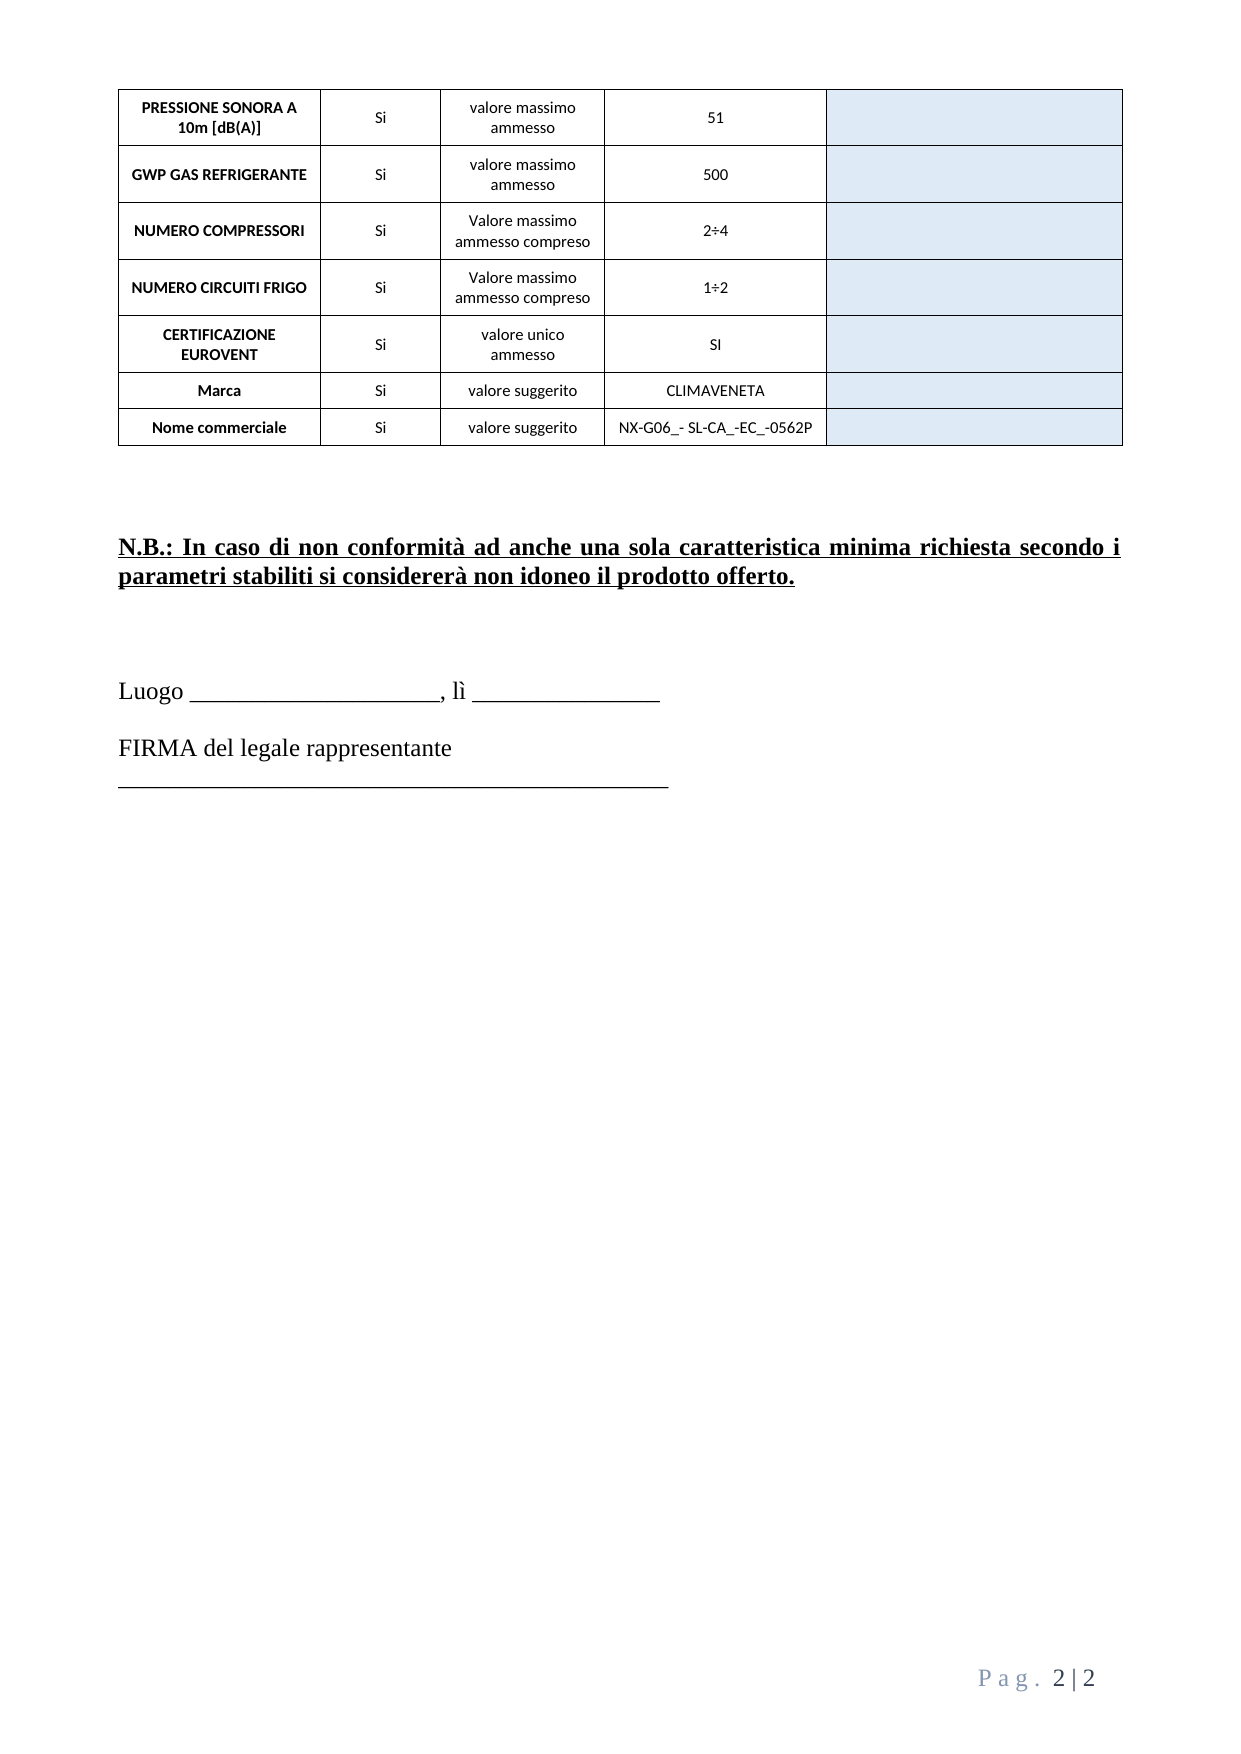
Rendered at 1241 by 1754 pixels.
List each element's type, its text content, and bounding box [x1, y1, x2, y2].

table_cell valore unico ammesso [441, 316, 604, 372]
table_cell Si [321, 203, 440, 259]
table_cell [827, 260, 1122, 315]
table_cell [827, 373, 1122, 408]
table_cell [827, 146, 1122, 202]
table_cell Nome commerciale [119, 409, 320, 445]
table_cell 2÷4 [605, 203, 826, 259]
text FIRMA del legale rappresentante [118, 733, 1122, 762]
table_cell 1÷2 [605, 260, 826, 315]
table_cell CLIMAVENETA [605, 373, 826, 408]
table_cell 51 [605, 90, 826, 145]
table_cell CERTIFICAZIONE EUROVENT [119, 316, 320, 372]
table_cell NUMERO COMPRESSORI [119, 203, 320, 259]
table_cell Valore massimo ammesso compreso [441, 203, 604, 259]
table_cell Valore massimo ammesso compreso [441, 260, 604, 315]
table_cell NUMERO CIRCUITI FRIGO [119, 260, 320, 315]
table_cell Si [321, 146, 440, 202]
table_cell [827, 90, 1122, 145]
text N.B.: In caso di non conformità ad anche una sola caratteristica minima richiesta secondo i parametri stabiliti si considererà non idoneo il prodotto offerto. [118, 532, 1122, 589]
table_cell SI [605, 316, 826, 372]
table_cell GWP GAS REFRIGERANTE [119, 146, 320, 202]
table_cell valore suggerito [441, 373, 604, 408]
table_cell PRESSIONE SONORA A 10m [dB(A)] [119, 90, 320, 145]
table_cell Si [321, 90, 440, 145]
table_cell valore suggerito [441, 409, 604, 445]
table_cell Si [321, 373, 440, 408]
table_cell [827, 203, 1122, 259]
table_cell Si [321, 260, 440, 315]
table_cell [827, 409, 1122, 445]
table_cell Si [321, 409, 440, 445]
table_cell [827, 316, 1122, 372]
table_cell Marca [119, 373, 320, 408]
table_cell 500 [605, 146, 826, 202]
table_cell NX-G06_- SL-CA_-EC_-0562P [605, 409, 826, 445]
table_cell valore massimo ammesso [441, 146, 604, 202]
table_cell Si [321, 316, 440, 372]
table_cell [441, 90, 604, 145]
text ____________________________________________ [118, 762, 1122, 791]
text Luogo ____________________, lì _______________ [118, 676, 1122, 704]
